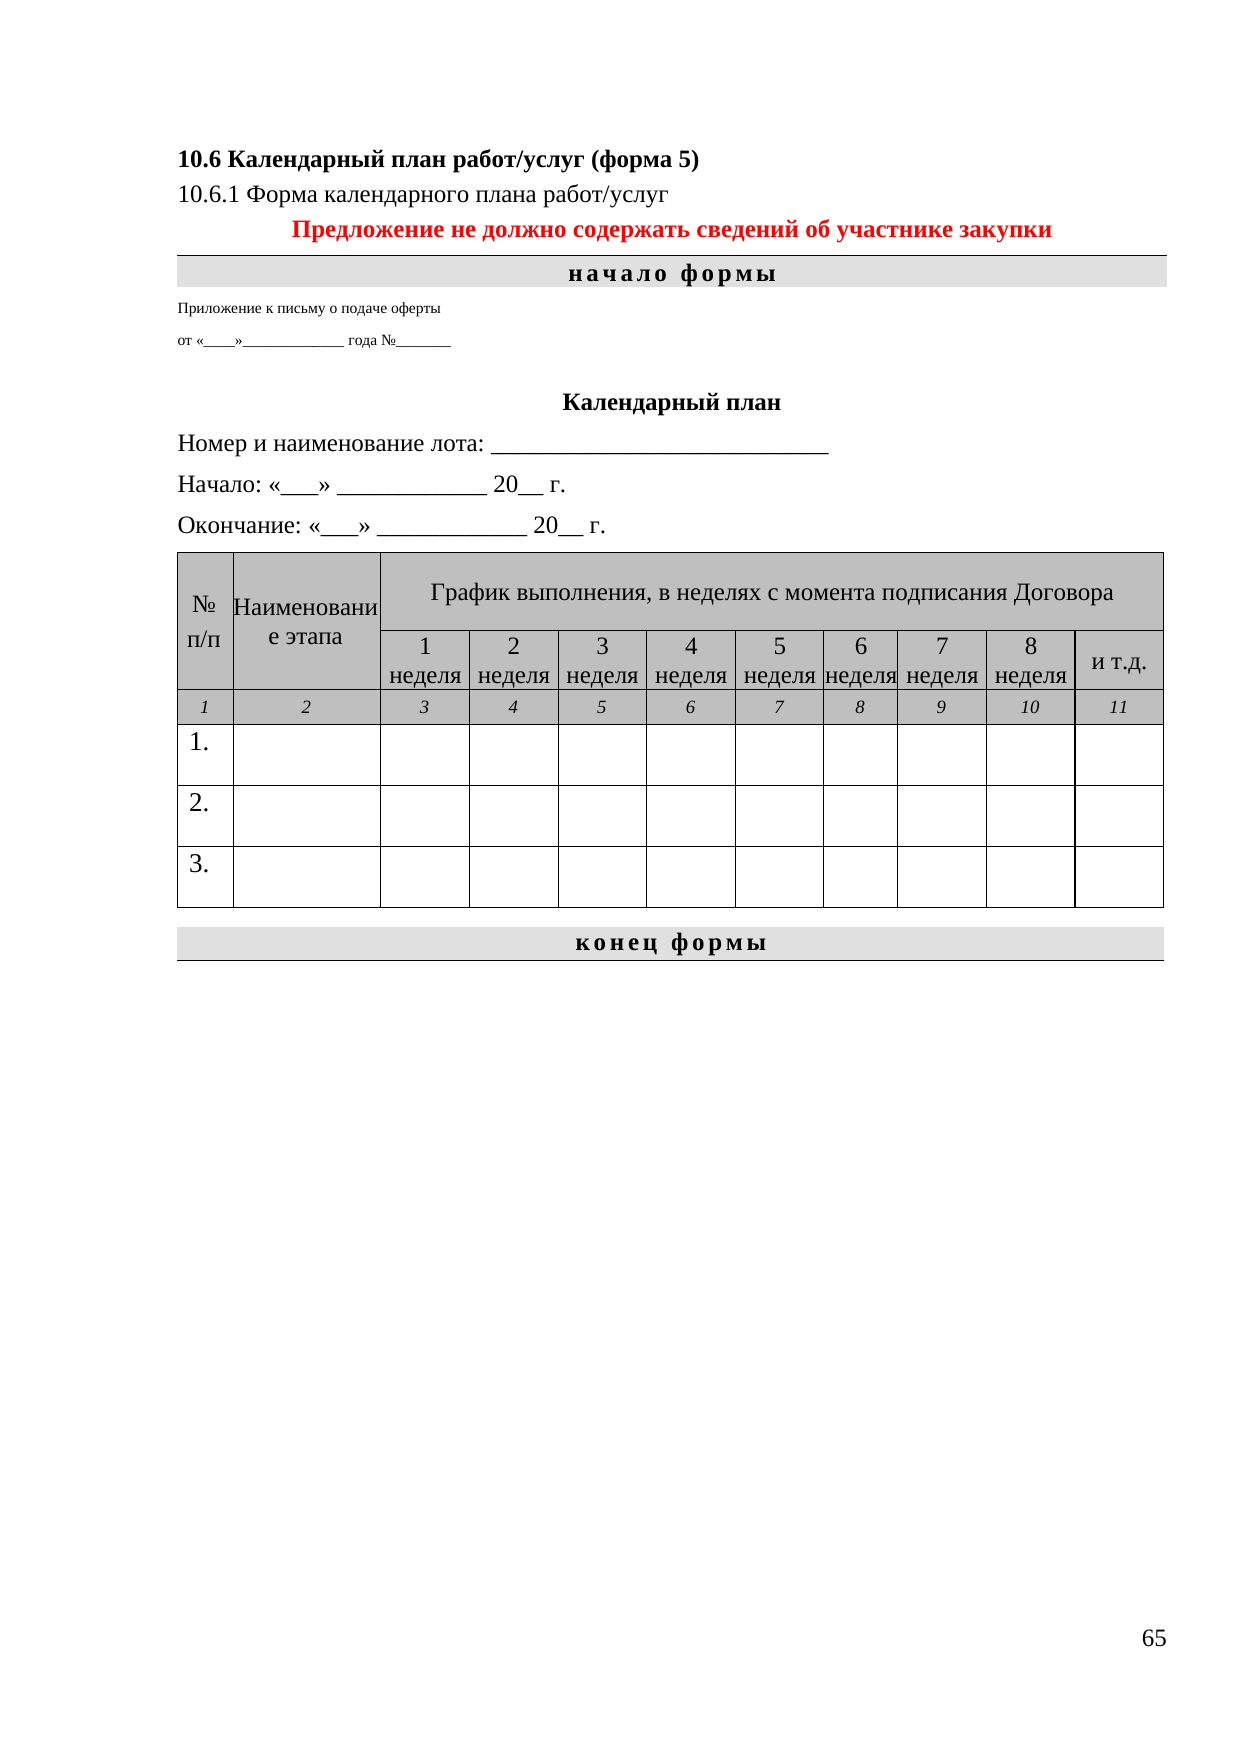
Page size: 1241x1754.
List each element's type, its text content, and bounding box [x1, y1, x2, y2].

table_cell [178, 725, 233, 785]
table_cell [559, 847, 646, 907]
table_cell [736, 725, 823, 785]
table_cell 4 неделя [647, 631, 735, 689]
text 10.6 Календарный план работ/услуг (форма 5) [177, 144, 1167, 172]
table_cell [559, 725, 646, 785]
table_cell [824, 786, 897, 846]
table_cell 2 неделя [470, 631, 558, 689]
table_cell [898, 847, 986, 907]
text Приложение к письму о подаче оферты от «____»_____________ года №_______ [177, 299, 1167, 362]
table_cell [234, 847, 380, 907]
table_cell 9 [898, 690, 986, 724]
table_cell [381, 847, 469, 907]
table_cell [381, 725, 469, 785]
text Начало: «___» ____________ 20__ г. [177, 469, 1167, 498]
table_cell [736, 847, 823, 907]
table_cell [824, 847, 897, 907]
table_cell [1076, 725, 1163, 785]
table_cell 7 [736, 690, 823, 724]
text начало формы [177, 256, 1167, 287]
table_cell и т.д. [1076, 631, 1163, 689]
text Номер и наименование лота: ___________________________ [177, 428, 1167, 457]
table_cell 3 [381, 690, 469, 724]
table_cell 6 неделя [824, 631, 897, 689]
table_cell 11 [1076, 690, 1163, 724]
table_cell [647, 847, 735, 907]
table_cell [559, 786, 646, 846]
table_cell 7 неделя [898, 631, 986, 689]
table_cell 6 [647, 690, 735, 724]
table_cell 4 [470, 690, 558, 724]
table_cell [736, 786, 823, 846]
table_cell [178, 847, 233, 907]
table_cell 1 неделя [381, 631, 469, 689]
table_cell [987, 725, 1074, 785]
table_cell [898, 725, 986, 785]
table_cell 8 неделя [987, 631, 1074, 689]
table_cell [898, 786, 986, 846]
table_cell [987, 786, 1074, 846]
text конец формы [177, 927, 1164, 960]
table_cell [234, 725, 380, 785]
table_cell 5 неделя [736, 631, 823, 689]
table_cell [178, 786, 233, 846]
table_header № п/п [178, 553, 233, 689]
table_cell [647, 786, 735, 846]
table_cell [824, 725, 897, 785]
table_cell 10 [987, 690, 1074, 724]
table_header График выполнения, в неделях с момента подписания Договора [381, 553, 1163, 630]
table_cell [470, 725, 558, 785]
table_cell [1076, 847, 1163, 907]
table_cell [234, 786, 380, 846]
table_cell 3 неделя [559, 631, 646, 689]
table_cell 1 [178, 690, 233, 724]
table_cell [381, 786, 469, 846]
table_cell [470, 847, 558, 907]
table_cell [1076, 786, 1163, 846]
text 10.6.1 Форма календарного плана работ/услуг [177, 179, 1167, 207]
text Календарный план [177, 387, 1167, 415]
table_header Наименование этапа [234, 553, 380, 689]
text Предложение не должно содержать сведений об участнике закупки [177, 214, 1167, 242]
table_cell [470, 786, 558, 846]
table_cell 8 [824, 690, 897, 724]
table_cell 5 [559, 690, 646, 724]
text Окончание: «___» ____________ 20__ г. [177, 510, 1167, 539]
table_cell [647, 725, 735, 785]
table_cell 2 [234, 690, 380, 724]
table_cell [987, 847, 1074, 907]
